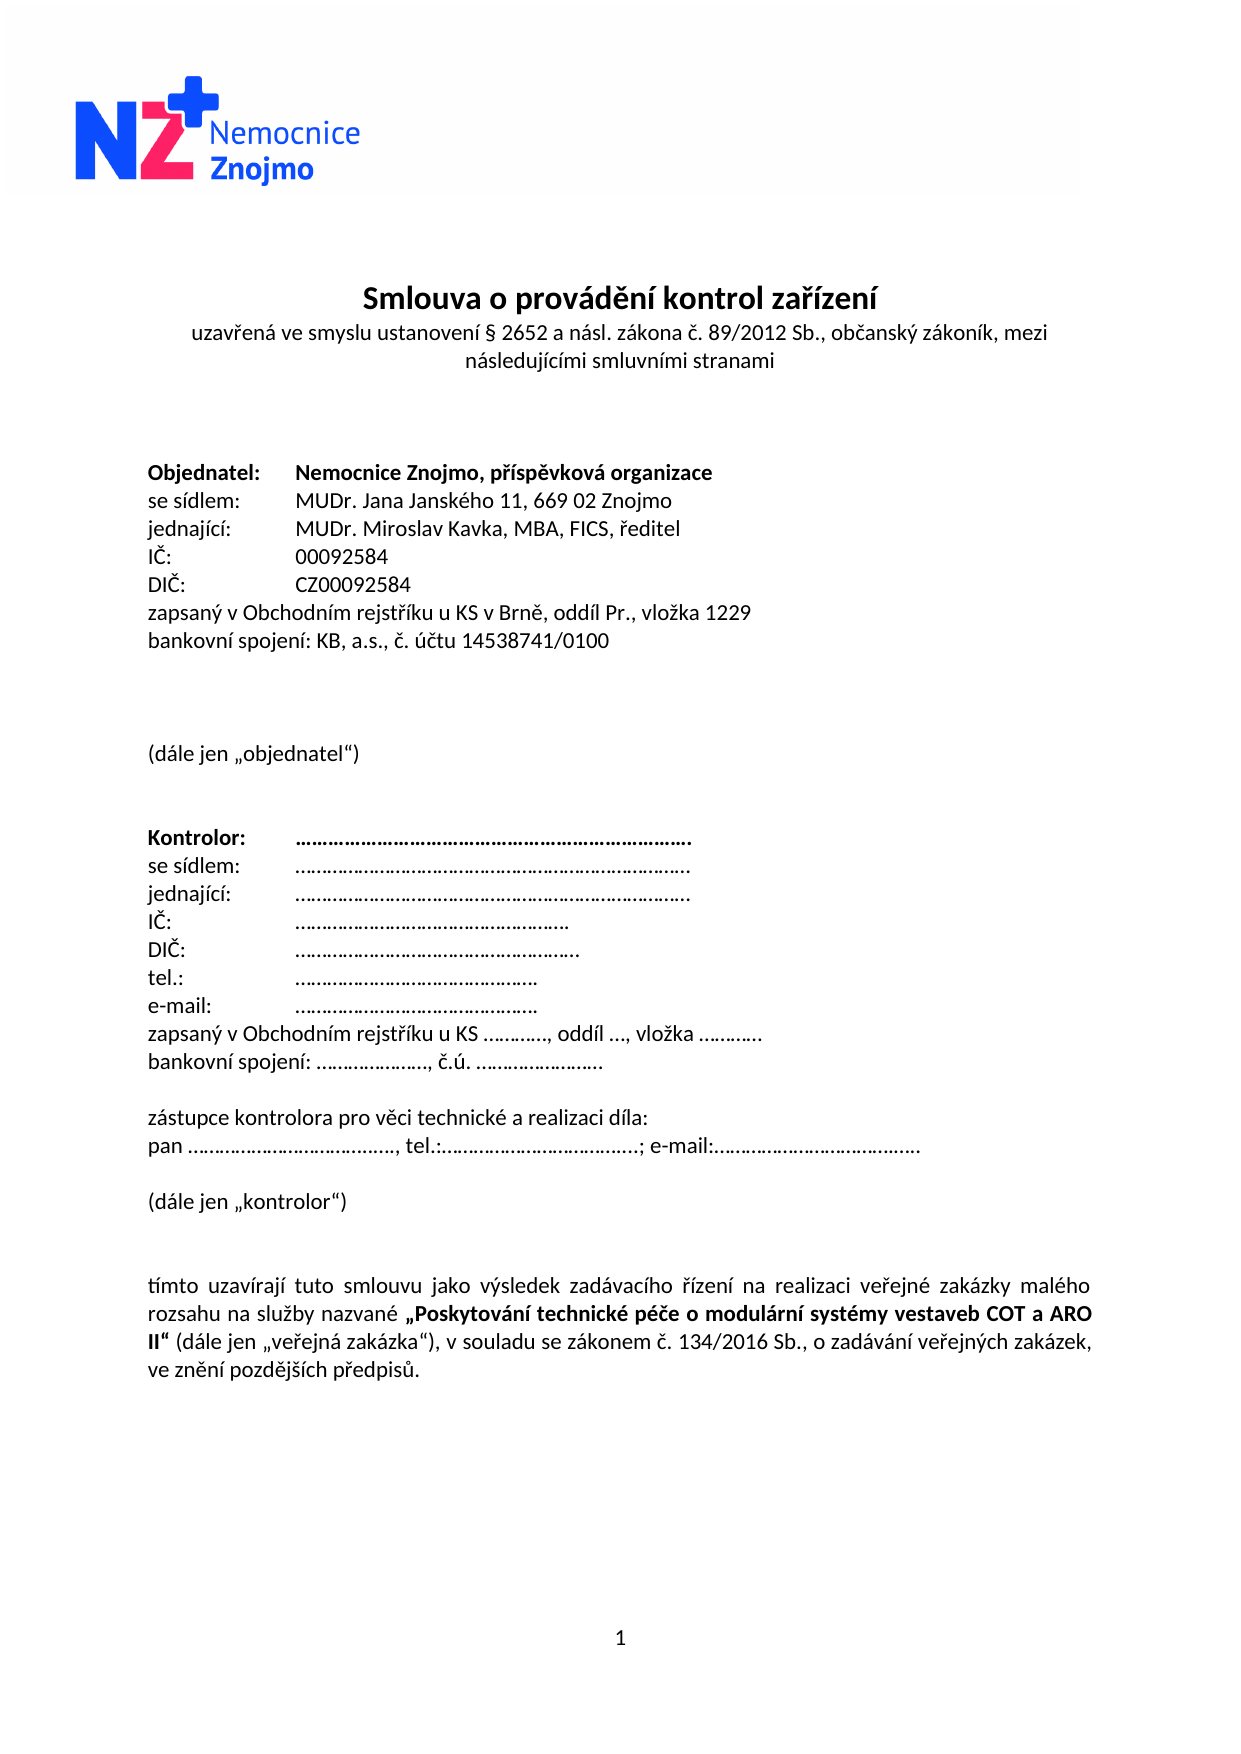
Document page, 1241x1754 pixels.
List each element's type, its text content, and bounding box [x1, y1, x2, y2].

text jednající: ………………………………………………………………… IČ: ……………………………………………. [148, 879, 1093, 935]
text bankovní spojení: KB, a.s., č. účtu 14538741/0100 [148, 626, 1093, 683]
text Smlouva o provádění kontrol zařízení [148, 277, 1093, 318]
text Kontrolor: ………………………………………………………………. [148, 823, 1093, 851]
text pan ……………………………..…., tel.:……………………………....; e-mail:…………………………….….. [148, 1131, 1093, 1159]
text (dále jen „objednatel“) [148, 739, 1093, 767]
text DIČ: ……………………………………………… tel.: ………………………………………. [148, 935, 1093, 991]
text zástupce kontrolora pro věci technické a realizaci díla: [148, 1103, 1093, 1131]
text Objednatel: Nemocnice Znojmo, příspěvková organizace se sídlem: MUDr. Jana Janského 11, 669 02 Znojmo [148, 458, 1093, 514]
text uzavřená ve smyslu ustanovení § 2652 a násl. zákona č. 89/2012 Sb., občanský zákoník, mezi následujícími smluvními stranami [148, 318, 1093, 374]
text DIČ: CZ00092584 zapsaný v Obchodním rejstříku u KS v Brně, oddíl Pr., vložka 1229 [148, 570, 1093, 626]
text bankovní spojení: …………………, č.ú. …………………… [148, 1047, 1093, 1075]
text tímto uzavírají tuto smlouvu jako výsledek zadávacího řízení na realizaci veřejné zakázky malého rozsahu na služby nazvané „Poskytování technické péče o modulární systémy vestaveb COT a ARO II“ (dále jen „veřejná zakázka“), v souladu se zákonem č. 134/2016 Sb., o zadávání veřejných zakázek, ve znění pozdějších předpisů. [148, 1271, 1093, 1383]
text jednající: MUDr. Miroslav Kavka, MBA, FICS, ředitel IČ: 00092584 [148, 514, 1093, 570]
text se sídlem: ………………………………………………………………… [148, 851, 1093, 879]
text (dále jen „kontrolor“) [148, 1187, 1093, 1215]
picture [4, 4, 1079, 196]
text e-mail: ………………………………………. [148, 991, 1093, 1019]
text zapsaný v Obchodním rejstříku u KS …………, oddíl …, vložka ………… [148, 1019, 1093, 1047]
